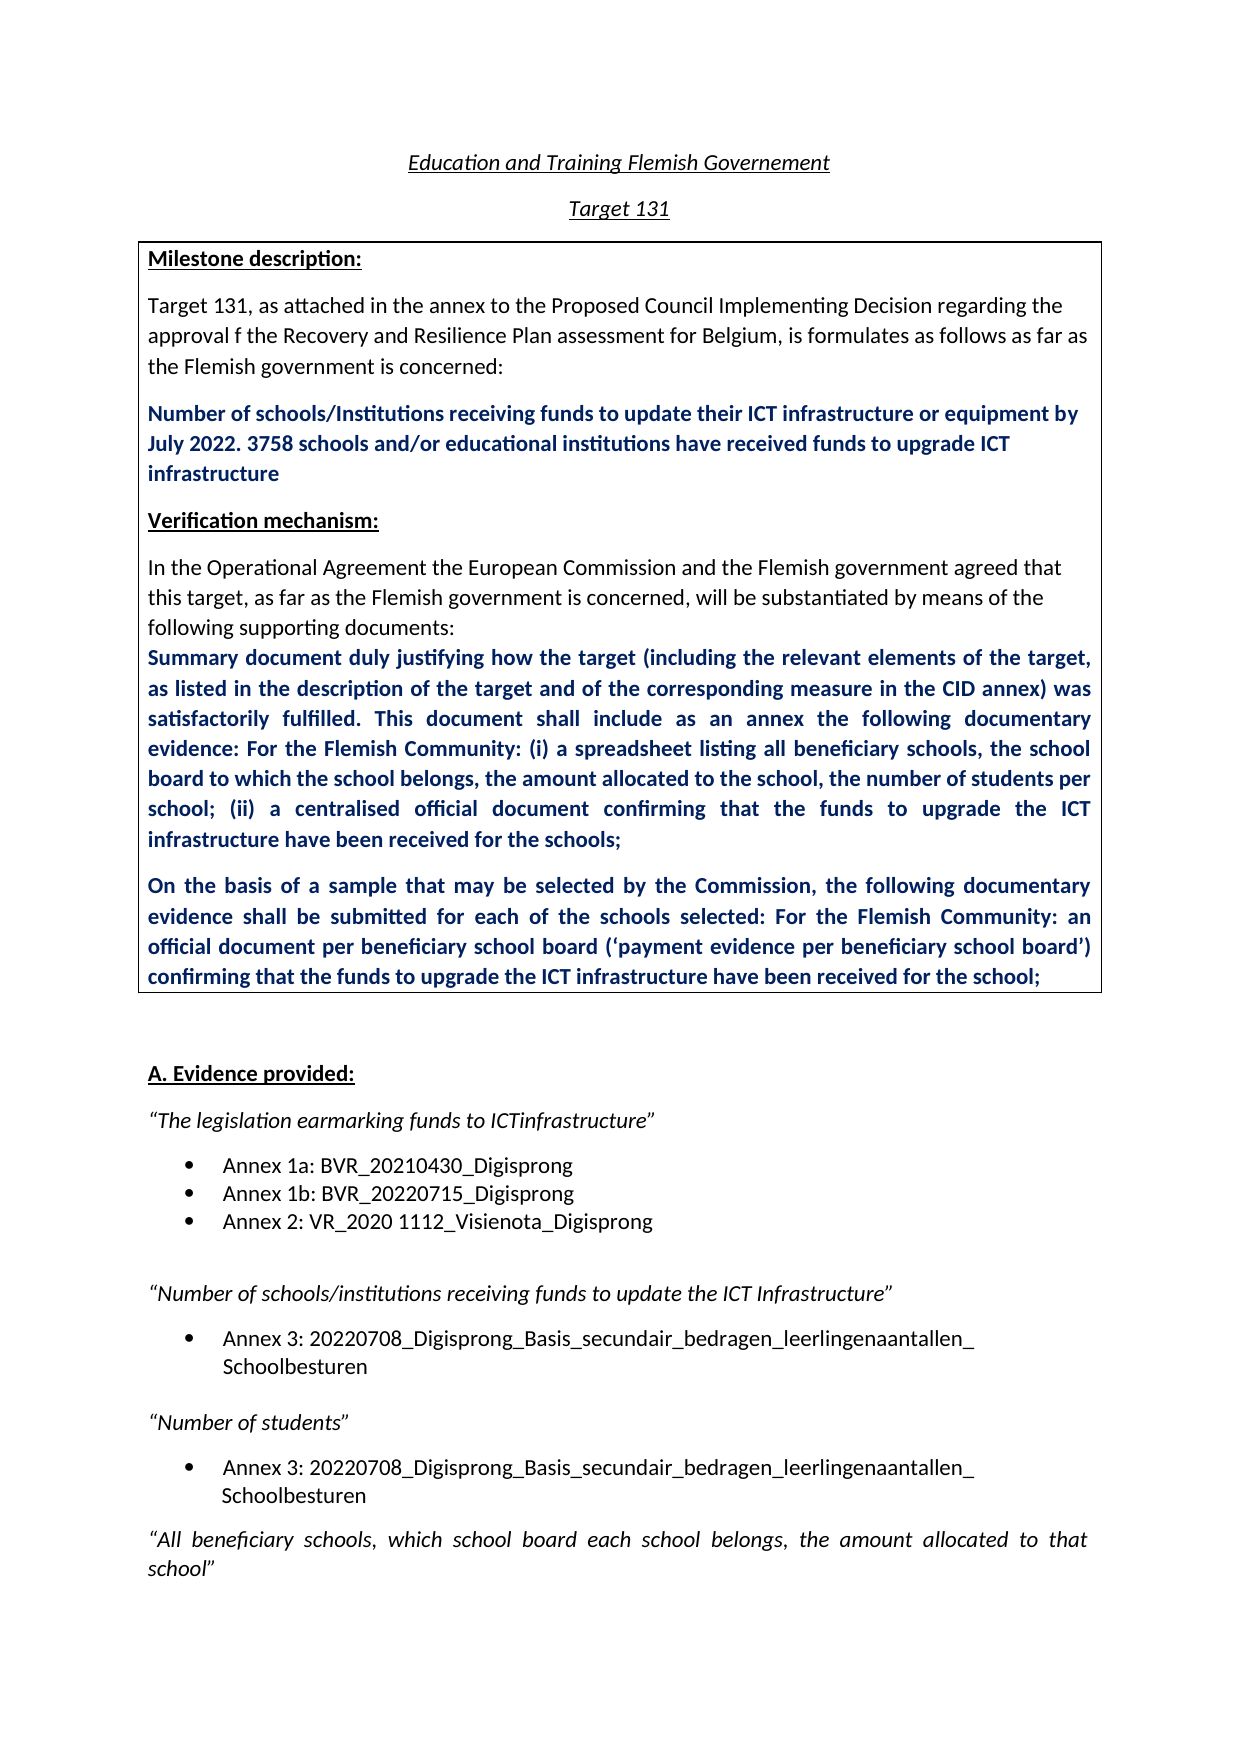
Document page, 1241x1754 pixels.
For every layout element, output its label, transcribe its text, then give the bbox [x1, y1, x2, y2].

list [185, 1453, 1092, 1481]
text “All beneficiary schools, which school board each school belongs, the amount allocated to that school” [148, 1526, 1092, 1582]
text A. Evidence provided: [148, 1059, 1092, 1087]
text “The legislation earmarking funds to ICTinfrastructure” [148, 1106, 1092, 1134]
list Annex 2: VR_2020 1112_Visienota_Digisprong [185, 1207, 1092, 1235]
text Target 131 [148, 194, 1092, 223]
list Schoolbesturen [223, 1352, 1092, 1380]
text Target 131, as attached in the annex to the Proposed Council Implementing Decision regarding the approval f the Recovery and Resilience Plan assessment for Belgium, is formulates as follows as far as the Flemish government is concerned: [139, 288, 1101, 380]
text Number of schools/Institutions receiving funds to update their ICT infrastructure or equipment by July 2022. 3758 schools and/or educational institutions have received funds to upgrade ICT infrastructure [139, 396, 1101, 487]
text Summary document duly justifying how the target (including the relevant elements of the target, as listed in the description of the target and of the corresponding measure in the CID annex) was satisfactorily fulfilled. This document shall include as an annex the following documentary evidence: For the Flemish Community: (i) a spreadsheet listing all beneficiary schools, the school board to which the school belongs, the amount allocated to the school, the number of students per school; (ii) a centralised official document confirming that the funds to upgrade the ICT infrastructure have been received for the schools; [139, 640, 1101, 853]
text On the basis of a sample that may be selected by the Commission, the following documentary evidence shall be submitted for each of the schools selected: For the Flemish Community: an official document per beneficiary school board (‘payment evidence per beneficiary school board’) confirming that the funds to upgrade the ICT infrastructure have been received for the school; [139, 868, 1101, 992]
text “Number of students” [148, 1408, 1092, 1436]
text Education and Training Flemish Governement [148, 148, 1092, 176]
text “Number of schools/institutions receiving funds to update the ICT Infrastructure” [148, 1279, 1092, 1307]
list Annex 3: 20220708_Digisprong_Basis_secundair_bedragen_leerlingenaantallen_ [185, 1324, 1092, 1352]
list Annex 1b: BVR_20220715_Digisprong [185, 1179, 1092, 1207]
list Annex 1a: BVR_20210430_Digisprong [185, 1151, 1092, 1179]
text Verification mechanism: [139, 503, 1101, 534]
text Schoolbesturen [148, 1481, 1092, 1509]
text Milestone description: [139, 243, 1101, 273]
text In the Operational Agreement the European Commission and the Flemish government agreed that this target, as far as the Flemish government is concerned, will be substantiated by means of the following supporting documents: [139, 550, 1101, 640]
